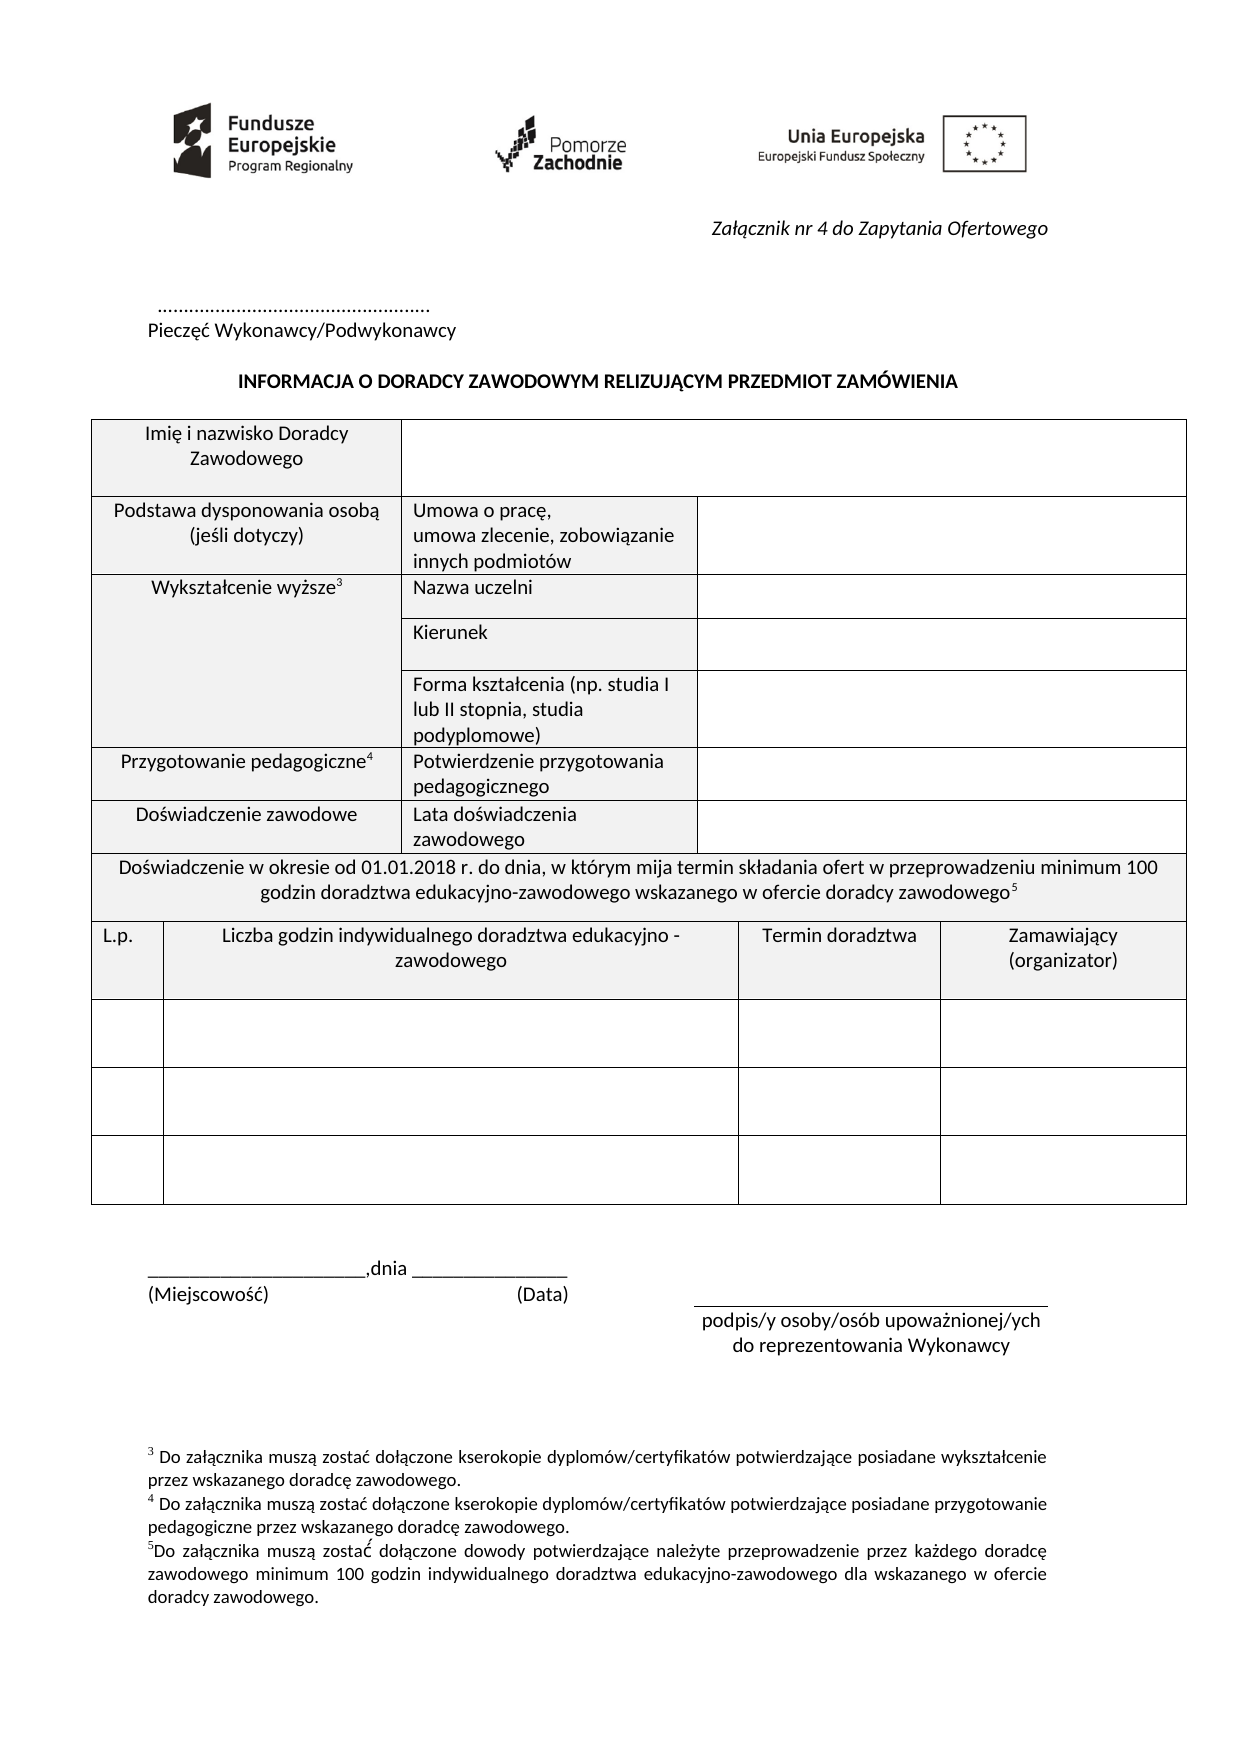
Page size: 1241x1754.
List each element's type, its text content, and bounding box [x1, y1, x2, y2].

table_cell [164, 1000, 738, 1067]
text Pieczęć Wykonawcy/Podwykonawcy [148, 317, 1048, 343]
table_cell [92, 1000, 163, 1067]
table_cell Umowa o pracę, umowa zlecenie, zobowiązanie innych podmiotów [402, 497, 697, 573]
table_cell [941, 1068, 1186, 1135]
table_cell [164, 1136, 738, 1203]
table_cell Doświadczenie zawodowe [92, 801, 401, 853]
table_cell Lata doświadczenia zawodowego [402, 801, 697, 853]
table_cell Nazwa uczelni [402, 575, 697, 618]
table_cell [698, 575, 1186, 618]
table_cell [698, 497, 1186, 573]
table_header Imię i nazwisko Doradcy Zawodowego [92, 420, 401, 496]
text (Miejscowość) (Data) [148, 1281, 1048, 1306]
table_cell L.p. [92, 922, 163, 998]
table_cell [739, 1136, 940, 1203]
table_cell [941, 1000, 1186, 1067]
text do reprezentowania Wykonawcy [694, 1332, 1048, 1358]
table_cell [941, 1136, 1186, 1203]
table_cell [92, 1136, 163, 1203]
table_cell Kierunek [402, 619, 697, 670]
table_cell Potwierdzenie przygotowania pedagogicznego [402, 748, 697, 800]
table_cell [698, 801, 1186, 853]
table_cell [698, 619, 1186, 670]
text podpis/y osoby/osób upoważnionej/ych [694, 1307, 1048, 1332]
text Załącznik nr 4 do Zapytania Ofertowego [148, 216, 1048, 241]
text _____________________,dnia _______________ [148, 1255, 1048, 1281]
table_cell [698, 748, 1186, 800]
table_cell Podstawa dysponowania osobą (jeśli dotyczy) [92, 497, 401, 573]
table_cell [739, 1000, 940, 1067]
table_cell Wykształcenie wyższe [92, 575, 401, 747]
picture [147, 101, 1049, 187]
table_cell Termin doradztwa [739, 922, 940, 998]
table_cell Forma kształcenia (np. studia I lub II stopnia, studia podyplomowe) [402, 671, 697, 747]
text INFORMACJA O DORADCY ZAWODOWYM RELIZUJĄCYM PRZEDMIOT ZAMÓWIENIA [148, 368, 1048, 393]
table_cell Przygotowanie pedagogiczne [92, 748, 401, 800]
table_cell [92, 1068, 163, 1135]
table_header [402, 420, 1186, 496]
table_cell [739, 1068, 940, 1135]
table_cell Liczba godzin indywidualnego doradztwa edukacyjno - zawodowego [164, 922, 738, 998]
table_cell [164, 1068, 738, 1135]
text .................................................... [148, 292, 1048, 317]
table_cell Doświadczenie w okresie od 01.01.2018 r. do dnia, w którym mija termin składania ofert w przeprowadzeniu minimum 100 godzin doradztwa edukacyjno-zawodowego wskazanego w ofercie doradcy zawodowego [92, 854, 1186, 921]
table_cell [698, 671, 1186, 747]
table_cell Zamawiający (organizator) [941, 922, 1186, 998]
